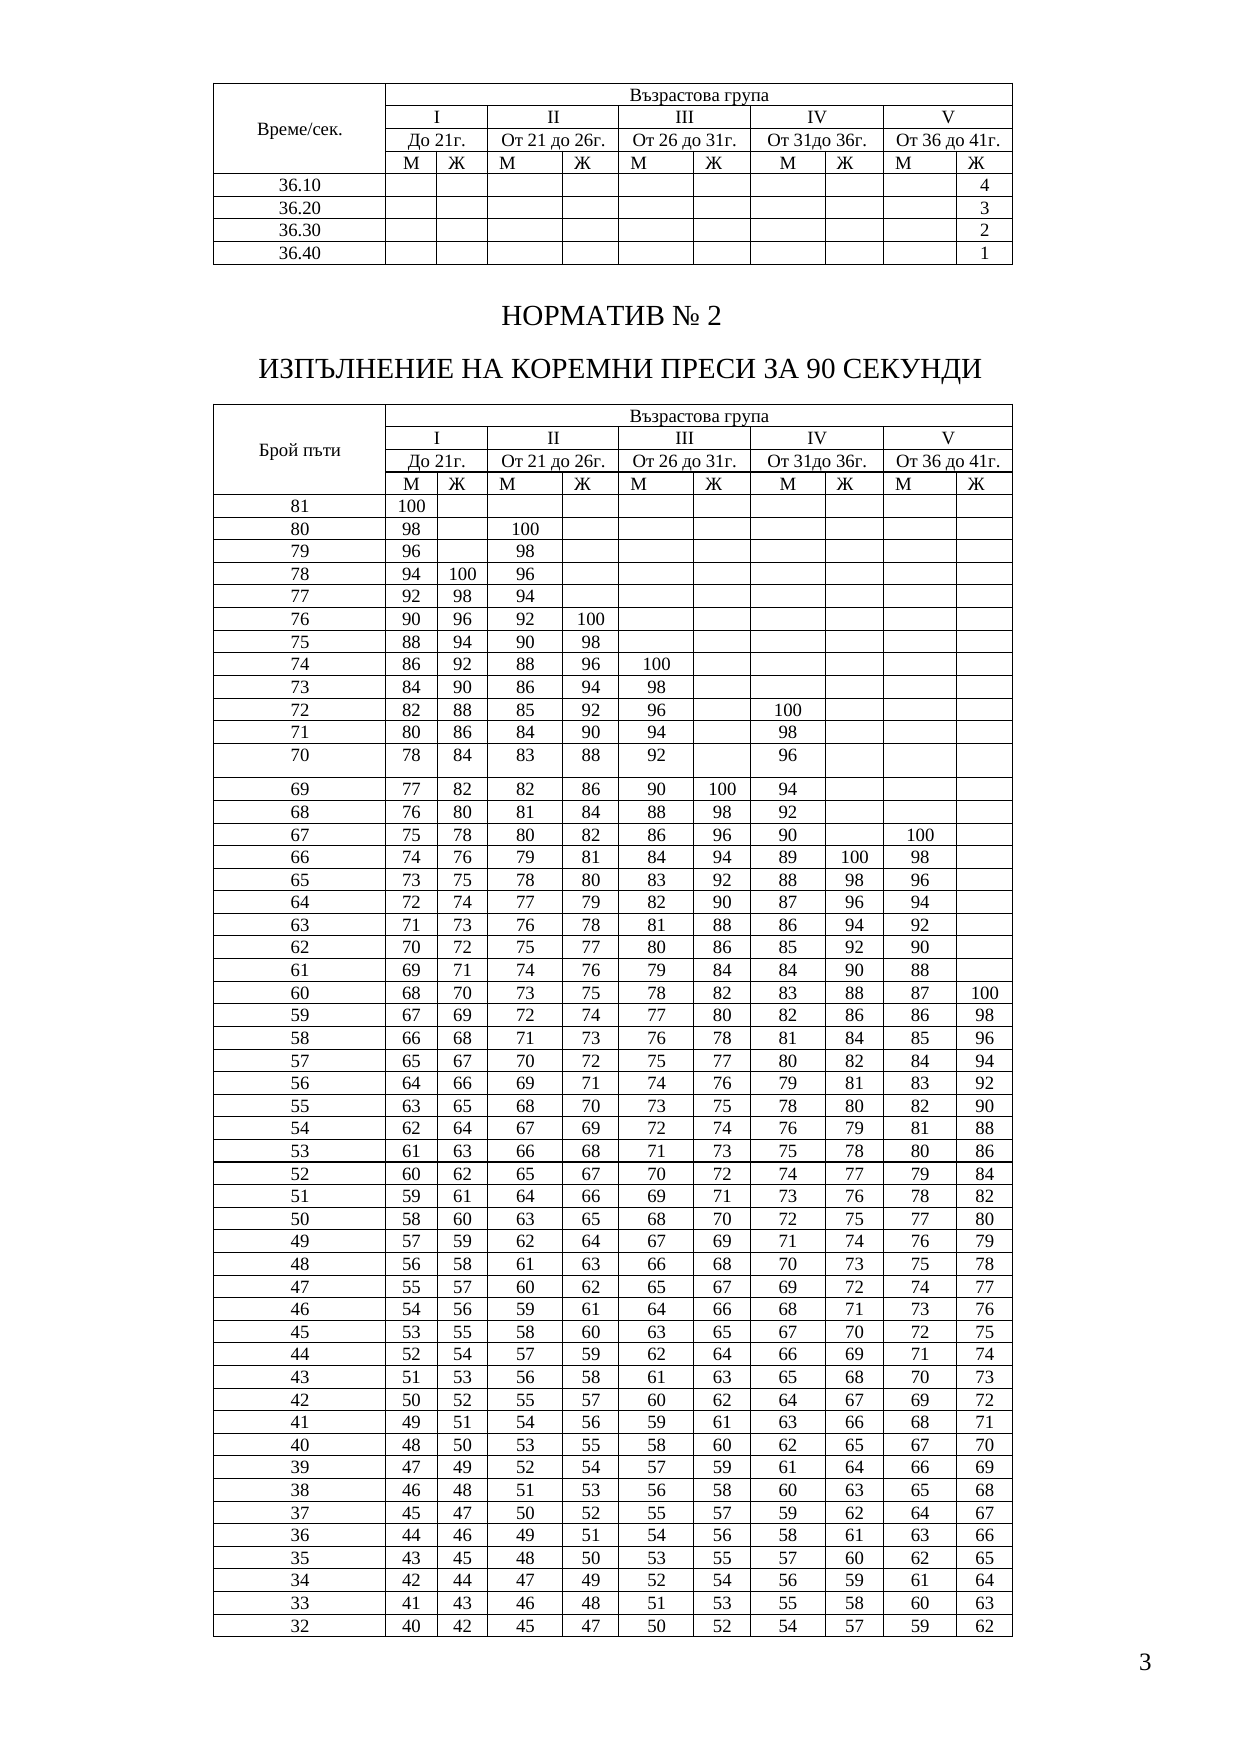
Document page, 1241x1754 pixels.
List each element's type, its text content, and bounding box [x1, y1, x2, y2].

table_cell [619, 197, 693, 218]
table_cell [957, 653, 1012, 675]
table_cell 77 [957, 1276, 1012, 1297]
table_cell 76 [563, 959, 618, 981]
table_cell 77 [214, 585, 385, 607]
table_cell 94 [751, 778, 825, 800]
table_cell 64 [386, 1072, 437, 1094]
table_cell 68 [884, 1411, 956, 1433]
table_cell 90 [826, 959, 883, 981]
table_cell 80 [751, 1050, 825, 1071]
table_cell От 21 до 26г. [488, 129, 618, 151]
table_cell 58 [438, 1253, 487, 1274]
table_cell 69 [563, 1117, 618, 1139]
table_cell [957, 959, 1012, 981]
table_cell 73 [884, 1298, 956, 1320]
table_cell 68 [826, 1366, 883, 1387]
table_cell 54 [438, 1343, 487, 1365]
table_cell 62 [957, 1615, 1012, 1636]
table_cell 92 [884, 914, 956, 935]
table_cell [386, 197, 436, 218]
table_cell 82 [563, 824, 618, 845]
table_cell 55 [488, 1389, 562, 1410]
table_cell 63 [826, 1479, 883, 1501]
table_cell 60 [214, 982, 385, 1003]
table_cell До 21г. [386, 129, 487, 151]
text ИЗПЪЛНЕНИЕ НА КОРЕМНИ ПРЕСИ ЗА 90 СЕКУНДИ [236, 351, 1152, 384]
table_cell [884, 242, 956, 263]
table_cell 54 [694, 1569, 750, 1591]
table_cell 73 [957, 1366, 1012, 1387]
table_cell III [619, 106, 750, 128]
table_cell 76 [488, 914, 562, 935]
table_cell От 36 до 41г. [884, 450, 1012, 471]
table_cell 73 [826, 1253, 883, 1274]
table_cell 79 [884, 1163, 956, 1184]
table_cell IV [751, 427, 883, 449]
table_cell 59 [386, 1185, 437, 1207]
table_cell 75 [438, 869, 487, 890]
table_cell [694, 563, 750, 584]
table_cell 68 [438, 1027, 487, 1048]
table_cell 60 [386, 1163, 437, 1184]
table_cell 96 [826, 891, 883, 913]
table_cell 70 [884, 1366, 956, 1387]
table_cell 75 [751, 1140, 825, 1161]
table_cell [751, 608, 825, 629]
table_cell 58 [751, 1524, 825, 1546]
table_cell 66 [884, 1456, 956, 1478]
table_cell 76 [694, 1072, 750, 1094]
table_cell 92 [488, 608, 562, 629]
table_cell 64 [563, 1230, 618, 1252]
table_cell 4 [957, 174, 1012, 196]
table_cell 81 [619, 914, 693, 935]
table_cell 68 [694, 1253, 750, 1274]
table_cell 88 [563, 744, 618, 777]
table_cell 58 [694, 1479, 750, 1501]
table_cell 65 [751, 1366, 825, 1387]
table_cell 40 [386, 1615, 437, 1636]
table_cell 61 [214, 959, 385, 981]
table_cell [694, 608, 750, 629]
table_cell [826, 778, 883, 800]
table_cell 62 [751, 1434, 825, 1455]
table_cell 58 [214, 1027, 385, 1048]
table_cell 80 [386, 721, 437, 743]
table_cell 89 [751, 846, 825, 868]
table_cell 82 [694, 982, 750, 1003]
table_cell 98 [957, 1004, 1012, 1026]
table_cell 90 [957, 1095, 1012, 1116]
table_cell 46 [438, 1524, 487, 1546]
table_cell [488, 197, 562, 218]
table_cell 56 [619, 1479, 693, 1501]
table_cell М [619, 152, 693, 173]
table_cell 67 [884, 1434, 956, 1455]
table_cell 88 [488, 653, 562, 675]
table_cell [884, 778, 956, 800]
table_cell 53 [619, 1547, 693, 1568]
table_cell 52 [488, 1456, 562, 1478]
table_cell 85 [884, 1027, 956, 1048]
table_cell [619, 585, 693, 607]
table_cell 45 [386, 1502, 437, 1523]
table_cell 84 [386, 676, 437, 697]
table_cell 74 [386, 846, 437, 868]
table_cell 70 [957, 1434, 1012, 1455]
table_cell 61 [751, 1456, 825, 1478]
table_cell Ж [826, 473, 883, 494]
table_cell 70 [438, 982, 487, 1003]
table_cell 57 [438, 1276, 487, 1297]
table_cell 59 [438, 1230, 487, 1252]
table_cell 60 [438, 1208, 487, 1229]
table_cell [563, 518, 618, 539]
table_cell 49 [438, 1456, 487, 1478]
table_cell 56 [214, 1072, 385, 1094]
table_cell 62 [214, 936, 385, 958]
table_cell 88 [438, 699, 487, 720]
table_cell 61 [488, 1253, 562, 1274]
table_cell 47 [488, 1569, 562, 1591]
table_cell 72 [957, 1389, 1012, 1410]
table_cell 33 [214, 1592, 385, 1613]
table_cell 73 [694, 1140, 750, 1161]
table_cell 74 [619, 1072, 693, 1094]
table_cell [957, 676, 1012, 697]
table_cell [884, 585, 956, 607]
table_cell 100 [957, 982, 1012, 1003]
table_cell 81 [751, 1027, 825, 1048]
table_cell 61 [619, 1366, 693, 1387]
table_cell 90 [438, 676, 487, 697]
table_header Време/сек. [214, 84, 385, 173]
table_cell От 36 до 41г. [884, 129, 1012, 151]
table_cell 70 [386, 936, 437, 958]
table_cell 60 [694, 1434, 750, 1455]
table_cell 79 [957, 1230, 1012, 1252]
table_cell I [386, 427, 487, 449]
table_cell 96 [488, 563, 562, 584]
table_cell 67 [214, 824, 385, 845]
table_cell 83 [488, 744, 562, 777]
table_cell 65 [957, 1547, 1012, 1568]
table_cell [957, 518, 1012, 539]
table_cell II [488, 427, 618, 449]
table_cell 77 [884, 1208, 956, 1229]
table_cell 96 [694, 824, 750, 845]
table_cell 92 [826, 936, 883, 958]
table_cell 41 [214, 1411, 385, 1433]
table_cell 1 [957, 242, 1012, 263]
table_cell 61 [438, 1185, 487, 1207]
table_cell [826, 744, 883, 777]
table_cell 71 [438, 959, 487, 981]
table_cell 75 [214, 631, 385, 652]
table_cell [957, 631, 1012, 652]
table_cell 79 [214, 540, 385, 562]
table_cell 57 [694, 1502, 750, 1523]
table_cell [826, 540, 883, 562]
table_cell [957, 585, 1012, 607]
table_cell 54 [488, 1411, 562, 1433]
table_cell 63 [957, 1592, 1012, 1613]
table_cell [437, 242, 487, 263]
table_cell 67 [386, 1004, 437, 1026]
table_cell 55 [694, 1547, 750, 1568]
table_cell 45 [214, 1321, 385, 1342]
table_cell III [619, 427, 750, 449]
table_cell 86 [563, 778, 618, 800]
table_cell 60 [563, 1321, 618, 1342]
table_cell 81 [488, 801, 562, 822]
table_cell 56 [386, 1253, 437, 1274]
table_cell IV [751, 106, 883, 128]
table_cell Ж [437, 152, 487, 173]
table_cell 55 [751, 1592, 825, 1613]
table_cell 71 [957, 1411, 1012, 1433]
table_cell [826, 197, 883, 218]
table_cell [437, 219, 487, 241]
table_cell 78 [619, 982, 693, 1003]
table_cell 98 [884, 846, 956, 868]
table_cell 65 [619, 1276, 693, 1297]
table_cell 51 [438, 1411, 487, 1433]
table_cell 75 [488, 936, 562, 958]
table_cell [957, 936, 1012, 958]
table_cell 55 [438, 1321, 487, 1342]
table_cell 86 [826, 1004, 883, 1026]
table_cell 80 [957, 1208, 1012, 1229]
table_cell 92 [438, 653, 487, 675]
table_cell [751, 197, 825, 218]
table_cell 71 [619, 1140, 693, 1161]
table_cell 71 [563, 1072, 618, 1094]
table_cell 65 [214, 869, 385, 890]
table_cell 79 [563, 891, 618, 913]
table_cell 70 [619, 1163, 693, 1184]
table_cell 75 [619, 1050, 693, 1071]
table_cell 84 [563, 801, 618, 822]
table_cell I [386, 106, 487, 128]
table_cell 36.30 [214, 219, 385, 241]
table_cell [884, 608, 956, 629]
table_cell [563, 495, 618, 517]
table_cell Ж [694, 152, 750, 173]
table_cell Ж [563, 152, 618, 173]
table_cell 100 [751, 699, 825, 720]
table_cell V [884, 106, 1012, 128]
table_cell 90 [751, 824, 825, 845]
table_cell 82 [884, 1095, 956, 1116]
table_cell 62 [438, 1163, 487, 1184]
table_cell 72 [386, 891, 437, 913]
table_cell 67 [957, 1502, 1012, 1523]
table_cell [694, 676, 750, 697]
table_cell 74 [214, 653, 385, 675]
table_cell 48 [386, 1434, 437, 1455]
table_cell 80 [563, 869, 618, 890]
table_cell [619, 219, 693, 241]
table_cell 42 [214, 1389, 385, 1410]
table_cell М [619, 473, 693, 494]
table_cell 37 [214, 1502, 385, 1523]
table_cell 63 [488, 1208, 562, 1229]
table_cell [884, 676, 956, 697]
table_cell [751, 219, 825, 241]
table_cell До 21г. [386, 450, 487, 471]
table_cell [694, 585, 750, 607]
table_cell 82 [826, 1050, 883, 1071]
table_cell 84 [751, 959, 825, 981]
table_cell 78 [386, 744, 437, 777]
table_cell 94 [563, 676, 618, 697]
table_cell 77 [694, 1050, 750, 1071]
table_cell 76 [438, 846, 487, 868]
table_cell 59 [214, 1004, 385, 1026]
table_cell 52 [438, 1389, 487, 1410]
table_cell 74 [488, 959, 562, 981]
table_cell 68 [751, 1298, 825, 1320]
table_cell [563, 197, 618, 218]
table_cell 82 [488, 778, 562, 800]
table_cell 94 [386, 563, 437, 584]
table_cell [488, 495, 562, 517]
table_cell 63 [619, 1321, 693, 1342]
table_cell 90 [619, 778, 693, 800]
table_cell [694, 174, 750, 196]
table_cell 96 [619, 699, 693, 720]
table_cell [563, 219, 618, 241]
table_cell 62 [563, 1276, 618, 1297]
table_cell 57 [214, 1050, 385, 1071]
table_cell 47 [214, 1276, 385, 1297]
table_cell 86 [438, 721, 487, 743]
table_cell [694, 219, 750, 241]
table_cell 72 [884, 1321, 956, 1342]
table_cell 60 [619, 1389, 693, 1410]
table_cell 69 [214, 778, 385, 800]
table_cell 69 [619, 1185, 693, 1207]
table_cell 47 [438, 1502, 487, 1523]
table_cell 3 [957, 197, 1012, 218]
table_cell 74 [884, 1276, 956, 1297]
table_cell 71 [488, 1027, 562, 1048]
table_cell 53 [694, 1592, 750, 1613]
table_cell Ж [438, 473, 487, 494]
table_cell [957, 778, 1012, 800]
table_cell [563, 585, 618, 607]
table_cell 92 [957, 1072, 1012, 1094]
table_cell 75 [884, 1253, 956, 1274]
table_cell 64 [438, 1117, 487, 1139]
table_cell [826, 495, 883, 517]
table_header Възрастова група [386, 84, 1012, 105]
table_cell 83 [751, 982, 825, 1003]
table_cell Ж [563, 473, 618, 494]
table_cell 36.40 [214, 242, 385, 263]
table_cell 76 [884, 1230, 956, 1252]
table_cell 80 [694, 1004, 750, 1026]
table_cell От 26 до 31г. [619, 129, 750, 151]
table_cell 79 [619, 959, 693, 981]
table_cell 72 [694, 1163, 750, 1184]
table_cell 53 [563, 1479, 618, 1501]
table_cell 87 [751, 891, 825, 913]
table_cell От 26 до 31г. [619, 450, 750, 471]
table_cell 90 [488, 631, 562, 652]
table_cell 61 [694, 1411, 750, 1433]
table_cell От 31до 36г. [751, 129, 883, 151]
table_cell [751, 676, 825, 697]
table_cell 56 [751, 1569, 825, 1591]
table_cell М [488, 152, 562, 173]
table_cell 86 [884, 1004, 956, 1026]
table_cell [563, 174, 618, 196]
table_cell [957, 744, 1012, 777]
table_cell 70 [751, 1253, 825, 1274]
table_cell 68 [488, 1095, 562, 1116]
table_cell 66 [214, 846, 385, 868]
table_cell М [884, 473, 956, 494]
table_cell 68 [957, 1479, 1012, 1501]
table_cell От 31до 36г. [751, 450, 883, 471]
table_cell [826, 608, 883, 629]
table_cell 88 [386, 631, 437, 652]
table_header Възрастова група [386, 405, 1012, 426]
table_cell [488, 174, 562, 196]
table_cell 78 [214, 563, 385, 584]
table_cell 72 [563, 1050, 618, 1071]
table_cell 84 [957, 1163, 1012, 1184]
table_cell [694, 495, 750, 517]
table_cell 53 [438, 1366, 487, 1387]
table_cell 69 [884, 1389, 956, 1410]
table_cell [826, 242, 883, 263]
table_cell 52 [694, 1615, 750, 1636]
table_cell М [751, 152, 825, 173]
table_cell 94 [694, 846, 750, 868]
table_cell 86 [751, 914, 825, 935]
table_cell М [386, 152, 436, 173]
table_cell [957, 914, 1012, 935]
table_cell 66 [826, 1411, 883, 1433]
table_cell 64 [884, 1502, 956, 1523]
table_cell 98 [694, 801, 750, 822]
table_cell [826, 824, 883, 845]
table_cell [488, 219, 562, 241]
table_cell [826, 699, 883, 720]
table_cell 75 [694, 1095, 750, 1116]
table_cell 96 [438, 608, 487, 629]
table_cell 76 [751, 1117, 825, 1139]
table_cell 49 [214, 1230, 385, 1252]
table_cell 45 [438, 1547, 487, 1568]
table_cell 36 [214, 1524, 385, 1546]
table_cell 77 [619, 1004, 693, 1026]
table_cell [694, 744, 750, 777]
table_cell 92 [751, 801, 825, 822]
table_cell 74 [957, 1343, 1012, 1365]
table_cell 73 [563, 1027, 618, 1048]
table_cell 88 [826, 982, 883, 1003]
table_cell 49 [563, 1569, 618, 1591]
table_cell 57 [386, 1230, 437, 1252]
table_cell 77 [826, 1163, 883, 1184]
table_cell [884, 495, 956, 517]
table_cell 66 [488, 1140, 562, 1161]
table_cell 70 [488, 1050, 562, 1071]
table_cell [884, 174, 956, 196]
table_cell 58 [386, 1208, 437, 1229]
table_cell 35 [214, 1547, 385, 1568]
table_cell 55 [619, 1502, 693, 1523]
table_cell 84 [826, 1027, 883, 1048]
table_cell [884, 721, 956, 743]
table_cell 81 [884, 1117, 956, 1139]
table_cell [826, 174, 883, 196]
table_cell 62 [488, 1230, 562, 1252]
table_cell 80 [884, 1140, 956, 1161]
table_cell [619, 540, 693, 562]
table_cell 78 [438, 824, 487, 845]
table_cell 66 [694, 1298, 750, 1320]
table_cell [884, 653, 956, 675]
table_cell 64 [694, 1343, 750, 1365]
table_cell 72 [214, 699, 385, 720]
table_cell Ж [957, 473, 1012, 494]
table_cell 90 [884, 936, 956, 958]
table_cell 66 [957, 1524, 1012, 1546]
table_cell [386, 242, 436, 263]
table_cell [957, 824, 1012, 845]
table_cell 96 [751, 744, 825, 777]
table_cell 63 [884, 1524, 956, 1546]
table_cell Ж [826, 152, 883, 173]
table_cell 56 [488, 1366, 562, 1387]
table_cell М [386, 473, 437, 494]
table_cell 62 [386, 1117, 437, 1139]
table_cell 43 [386, 1547, 437, 1568]
table_cell [957, 608, 1012, 629]
table_cell 71 [386, 914, 437, 935]
table_cell 34 [214, 1569, 385, 1591]
table_cell 59 [751, 1502, 825, 1523]
table_cell [438, 495, 487, 517]
table_cell 88 [619, 801, 693, 822]
table_cell [694, 518, 750, 539]
table_cell 98 [488, 540, 562, 562]
table_cell 65 [563, 1208, 618, 1229]
table_cell 38 [214, 1479, 385, 1501]
table_cell 52 [386, 1343, 437, 1365]
table_cell 49 [386, 1411, 437, 1433]
table_cell 58 [619, 1434, 693, 1455]
table_cell 57 [826, 1615, 883, 1636]
table_cell [751, 563, 825, 584]
table_cell [884, 219, 956, 241]
table_cell [619, 242, 693, 263]
table_cell 59 [884, 1615, 956, 1636]
table_cell [826, 585, 883, 607]
table_cell 80 [438, 801, 487, 822]
table_cell [386, 219, 436, 241]
table_cell 96 [563, 653, 618, 675]
table_cell [826, 518, 883, 539]
table_cell 54 [386, 1298, 437, 1320]
table_cell 72 [619, 1117, 693, 1139]
table_cell 57 [488, 1343, 562, 1365]
table_cell 78 [884, 1185, 956, 1207]
table_cell 78 [488, 869, 562, 890]
table_cell 83 [619, 869, 693, 890]
table_cell 52 [563, 1502, 618, 1523]
table_cell [438, 518, 487, 539]
table_cell 92 [563, 699, 618, 720]
table_cell 70 [694, 1208, 750, 1229]
table_cell 46 [386, 1479, 437, 1501]
table_cell 41 [386, 1592, 437, 1613]
table_cell 62 [619, 1343, 693, 1365]
table_cell М [884, 152, 956, 173]
table_cell 46 [214, 1298, 385, 1320]
table_cell 94 [619, 721, 693, 743]
table_cell 82 [751, 1004, 825, 1026]
table_cell 69 [957, 1456, 1012, 1478]
table_cell [957, 540, 1012, 562]
table_cell 50 [563, 1547, 618, 1568]
table_cell 45 [488, 1615, 562, 1636]
table_cell 59 [694, 1456, 750, 1478]
table_cell 75 [957, 1321, 1012, 1342]
table_cell 54 [563, 1456, 618, 1478]
table_cell 81 [826, 1072, 883, 1094]
table_cell 44 [214, 1343, 385, 1365]
table_cell 66 [438, 1072, 487, 1094]
table_cell 52 [214, 1163, 385, 1184]
table_cell 58 [488, 1321, 562, 1342]
table_cell 64 [619, 1298, 693, 1320]
table_cell 77 [563, 936, 618, 958]
table_cell [619, 631, 693, 652]
table_cell 49 [488, 1524, 562, 1546]
table_cell [694, 699, 750, 720]
table_cell 90 [386, 608, 437, 629]
table_cell 100 [826, 846, 883, 868]
table_cell [957, 495, 1012, 517]
table_cell 72 [488, 1004, 562, 1026]
table_cell 67 [751, 1321, 825, 1342]
table_cell 76 [957, 1298, 1012, 1320]
table_cell 73 [386, 869, 437, 890]
table_cell 54 [214, 1117, 385, 1139]
table_cell [751, 540, 825, 562]
table_cell 65 [488, 1163, 562, 1184]
table_cell 76 [619, 1027, 693, 1048]
table_cell 43 [214, 1366, 385, 1387]
table_cell 52 [619, 1569, 693, 1591]
table_cell [751, 585, 825, 607]
table_cell 65 [884, 1479, 956, 1501]
table_cell [619, 174, 693, 196]
table_cell II [488, 106, 618, 128]
table_cell Ж [694, 473, 750, 494]
table_cell 86 [488, 676, 562, 697]
table_cell [884, 563, 956, 584]
table_cell [751, 174, 825, 196]
table_cell 69 [694, 1230, 750, 1252]
table_cell [957, 801, 1012, 822]
table_cell 73 [488, 982, 562, 1003]
table_cell [563, 540, 618, 562]
table_cell 94 [884, 891, 956, 913]
table_cell 69 [751, 1276, 825, 1297]
table_cell 57 [751, 1547, 825, 1568]
table_cell 66 [751, 1343, 825, 1365]
table_cell 43 [438, 1592, 487, 1613]
table_cell [826, 676, 883, 697]
table_cell 61 [386, 1140, 437, 1161]
table_cell 50 [214, 1208, 385, 1229]
table_cell [694, 540, 750, 562]
table_cell 51 [488, 1479, 562, 1501]
table_cell 55 [563, 1434, 618, 1455]
table_cell 56 [694, 1524, 750, 1546]
table_cell 90 [563, 721, 618, 743]
table_cell 64 [214, 891, 385, 913]
table_cell 67 [563, 1163, 618, 1184]
table_cell 78 [826, 1140, 883, 1161]
table_cell 53 [488, 1434, 562, 1455]
table_cell 88 [957, 1117, 1012, 1139]
table_cell 42 [438, 1615, 487, 1636]
table_cell 86 [957, 1140, 1012, 1161]
table_cell 65 [826, 1434, 883, 1455]
table_cell [826, 721, 883, 743]
table_cell 63 [751, 1411, 825, 1433]
table_cell 32 [214, 1615, 385, 1636]
table_cell 68 [619, 1208, 693, 1229]
table_header Брой пъти [214, 405, 385, 494]
table_cell 48 [214, 1253, 385, 1274]
table_cell 92 [619, 744, 693, 777]
table_cell [694, 197, 750, 218]
table_cell 51 [386, 1366, 437, 1387]
table_cell 51 [619, 1592, 693, 1613]
table_cell 50 [438, 1434, 487, 1455]
table_cell 58 [563, 1366, 618, 1387]
table_cell 82 [957, 1185, 1012, 1207]
table_cell 63 [694, 1366, 750, 1387]
table_cell 62 [826, 1502, 883, 1523]
table_cell 98 [619, 676, 693, 697]
table_cell [884, 699, 956, 720]
table_cell 65 [694, 1321, 750, 1342]
table_cell 86 [694, 936, 750, 958]
table_cell 67 [488, 1117, 562, 1139]
table_cell [751, 518, 825, 539]
table_cell 84 [488, 721, 562, 743]
table_cell [884, 197, 956, 218]
table_cell 78 [957, 1253, 1012, 1274]
table_cell М [751, 473, 825, 494]
table_cell 59 [826, 1569, 883, 1591]
table_cell 98 [751, 721, 825, 743]
table_cell [563, 242, 618, 263]
table_cell 67 [694, 1276, 750, 1297]
table_cell 56 [563, 1411, 618, 1433]
table_cell 70 [214, 744, 385, 777]
table_cell 84 [694, 959, 750, 981]
table_cell 100 [386, 495, 437, 517]
table_cell 88 [884, 959, 956, 981]
text НОРМАТИВ № 2 [384, 298, 1152, 332]
table_cell [694, 242, 750, 263]
table_cell 60 [751, 1479, 825, 1501]
table_cell [694, 653, 750, 675]
table_cell 64 [751, 1389, 825, 1410]
table_cell 60 [488, 1276, 562, 1297]
table_cell 73 [214, 676, 385, 697]
table_cell [957, 699, 1012, 720]
table_cell 88 [751, 869, 825, 890]
table_cell 84 [619, 846, 693, 868]
table_cell 82 [619, 891, 693, 913]
table_cell 76 [386, 801, 437, 822]
table_cell [751, 631, 825, 652]
table_cell 81 [563, 846, 618, 868]
table_cell 61 [563, 1298, 618, 1320]
table_cell От 21 до 26г. [488, 450, 618, 471]
table_cell 40 [214, 1434, 385, 1455]
table_cell 67 [438, 1050, 487, 1071]
table_cell 51 [563, 1524, 618, 1546]
table_cell [884, 540, 956, 562]
table_cell [751, 495, 825, 517]
table_cell 71 [826, 1298, 883, 1320]
table_cell 71 [884, 1343, 956, 1365]
table_cell 63 [386, 1095, 437, 1116]
table_cell 74 [751, 1163, 825, 1184]
table_cell 94 [488, 585, 562, 607]
table_cell 78 [751, 1095, 825, 1116]
table_cell 78 [563, 914, 618, 935]
table_cell 67 [619, 1230, 693, 1252]
table_cell 61 [826, 1524, 883, 1546]
table_cell 60 [826, 1547, 883, 1568]
table_cell М [488, 473, 562, 494]
table_cell 61 [884, 1569, 956, 1591]
table_cell 2 [957, 219, 1012, 241]
table_cell 73 [619, 1095, 693, 1116]
table_cell 98 [563, 631, 618, 652]
table_cell 65 [386, 1050, 437, 1071]
table_cell [884, 518, 956, 539]
table_cell 98 [438, 585, 487, 607]
table_cell 73 [438, 914, 487, 935]
table_cell 80 [826, 1095, 883, 1116]
table_cell 56 [438, 1298, 487, 1320]
table_cell 54 [619, 1524, 693, 1546]
table_cell 69 [826, 1343, 883, 1365]
table_cell 86 [386, 653, 437, 675]
table_cell 96 [386, 540, 437, 562]
table_cell 100 [884, 824, 956, 845]
table_cell 65 [438, 1095, 487, 1116]
table_cell 50 [619, 1615, 693, 1636]
table_cell [437, 174, 487, 196]
table_cell 55 [386, 1276, 437, 1297]
table_cell 51 [214, 1185, 385, 1207]
table_cell 84 [438, 744, 487, 777]
table_cell 72 [438, 936, 487, 958]
table_cell 59 [488, 1298, 562, 1320]
table_cell [884, 801, 956, 822]
table_cell 64 [826, 1456, 883, 1478]
table_cell [751, 242, 825, 263]
table_cell 78 [694, 1027, 750, 1048]
table_cell 66 [563, 1185, 618, 1207]
table_cell 74 [694, 1117, 750, 1139]
table_cell 68 [563, 1140, 618, 1161]
table_cell 62 [884, 1547, 956, 1568]
table_cell 100 [438, 563, 487, 584]
table_cell 77 [386, 778, 437, 800]
table_cell 82 [386, 699, 437, 720]
table_cell 48 [438, 1479, 487, 1501]
table_cell 57 [619, 1456, 693, 1478]
table_cell [437, 197, 487, 218]
table_cell 60 [884, 1592, 956, 1613]
table_cell 59 [619, 1411, 693, 1433]
table_cell 75 [826, 1208, 883, 1229]
table_cell 79 [826, 1117, 883, 1139]
table_cell 85 [751, 936, 825, 958]
table_cell 100 [694, 778, 750, 800]
table_cell 53 [386, 1321, 437, 1342]
table_cell 77 [488, 891, 562, 913]
table_cell 47 [386, 1456, 437, 1478]
table_cell 82 [438, 778, 487, 800]
table_cell [957, 869, 1012, 890]
table_cell Ж [957, 152, 1012, 173]
table_cell 83 [884, 1072, 956, 1094]
table_cell [826, 653, 883, 675]
table_cell 100 [619, 653, 693, 675]
table_cell 81 [214, 495, 385, 517]
table_cell 75 [563, 982, 618, 1003]
table_cell 76 [214, 608, 385, 629]
table_cell 69 [488, 1072, 562, 1094]
table_cell 90 [694, 891, 750, 913]
table_cell 72 [751, 1208, 825, 1229]
table_cell 54 [751, 1615, 825, 1636]
table_cell 74 [826, 1230, 883, 1252]
table_cell 86 [619, 824, 693, 845]
table_cell 70 [826, 1321, 883, 1342]
table_cell 75 [386, 824, 437, 845]
table_cell 71 [751, 1230, 825, 1252]
table_cell [619, 518, 693, 539]
table_cell 88 [694, 914, 750, 935]
table_cell 67 [826, 1389, 883, 1410]
table_cell 94 [957, 1050, 1012, 1071]
table_cell 76 [826, 1185, 883, 1207]
table_cell 96 [884, 869, 956, 890]
table_cell 44 [386, 1524, 437, 1546]
table_cell [957, 846, 1012, 868]
table_cell 92 [694, 869, 750, 890]
table_cell [563, 563, 618, 584]
table_cell [694, 631, 750, 652]
table_cell 100 [563, 608, 618, 629]
table_cell 36.20 [214, 197, 385, 218]
table_cell 87 [884, 982, 956, 1003]
table_cell 92 [386, 585, 437, 607]
table_cell 72 [826, 1276, 883, 1297]
table_cell 79 [488, 846, 562, 868]
table_cell 63 [438, 1140, 487, 1161]
table_cell [826, 563, 883, 584]
table_cell 44 [438, 1569, 487, 1591]
table_cell 42 [386, 1569, 437, 1591]
table_cell 64 [488, 1185, 562, 1207]
table_cell 68 [214, 801, 385, 822]
table_cell 80 [488, 824, 562, 845]
table_cell 79 [751, 1072, 825, 1094]
table_cell 48 [563, 1592, 618, 1613]
table_cell 69 [386, 959, 437, 981]
table_cell [386, 174, 436, 196]
table_cell 53 [214, 1140, 385, 1161]
table_cell 80 [214, 518, 385, 539]
table_cell 64 [957, 1569, 1012, 1591]
table_cell [751, 653, 825, 675]
table_cell [438, 540, 487, 562]
table_cell 74 [438, 891, 487, 913]
table_cell 70 [563, 1095, 618, 1116]
table_cell 96 [957, 1027, 1012, 1048]
table_cell 55 [214, 1095, 385, 1116]
table_cell 94 [438, 631, 487, 652]
table_cell 39 [214, 1456, 385, 1478]
table_cell 100 [488, 518, 562, 539]
table_cell 58 [826, 1592, 883, 1613]
table_cell [957, 891, 1012, 913]
table_cell 84 [884, 1050, 956, 1071]
table_cell 66 [386, 1027, 437, 1048]
table_cell 68 [386, 982, 437, 1003]
table_cell [619, 608, 693, 629]
table_cell [619, 495, 693, 517]
table_cell 73 [751, 1185, 825, 1207]
table_cell [884, 631, 956, 652]
table_cell 48 [488, 1547, 562, 1568]
table_cell 69 [438, 1004, 487, 1026]
table_cell 46 [488, 1592, 562, 1613]
table_cell [619, 563, 693, 584]
table_cell [957, 721, 1012, 743]
table_cell V [884, 427, 1012, 449]
table_cell [694, 721, 750, 743]
table_cell 71 [214, 721, 385, 743]
table_cell 62 [694, 1389, 750, 1410]
table_cell 63 [563, 1253, 618, 1274]
table_cell 66 [619, 1253, 693, 1274]
table_cell 94 [826, 914, 883, 935]
table_cell [884, 744, 956, 777]
table_cell 63 [214, 914, 385, 935]
table_cell [826, 631, 883, 652]
table_cell [488, 242, 562, 263]
table_cell 47 [563, 1615, 618, 1636]
table_cell 74 [563, 1004, 618, 1026]
table_cell [826, 219, 883, 241]
table_cell 80 [619, 936, 693, 958]
table_cell [957, 563, 1012, 584]
table_cell [826, 801, 883, 822]
table_cell 50 [488, 1502, 562, 1523]
table_cell 36.10 [214, 174, 385, 196]
table_cell 50 [386, 1389, 437, 1410]
table_cell 57 [563, 1389, 618, 1410]
table_cell 59 [563, 1343, 618, 1365]
table_cell 85 [488, 699, 562, 720]
table_cell 71 [694, 1185, 750, 1207]
table_cell 98 [386, 518, 437, 539]
table_cell 98 [826, 869, 883, 890]
